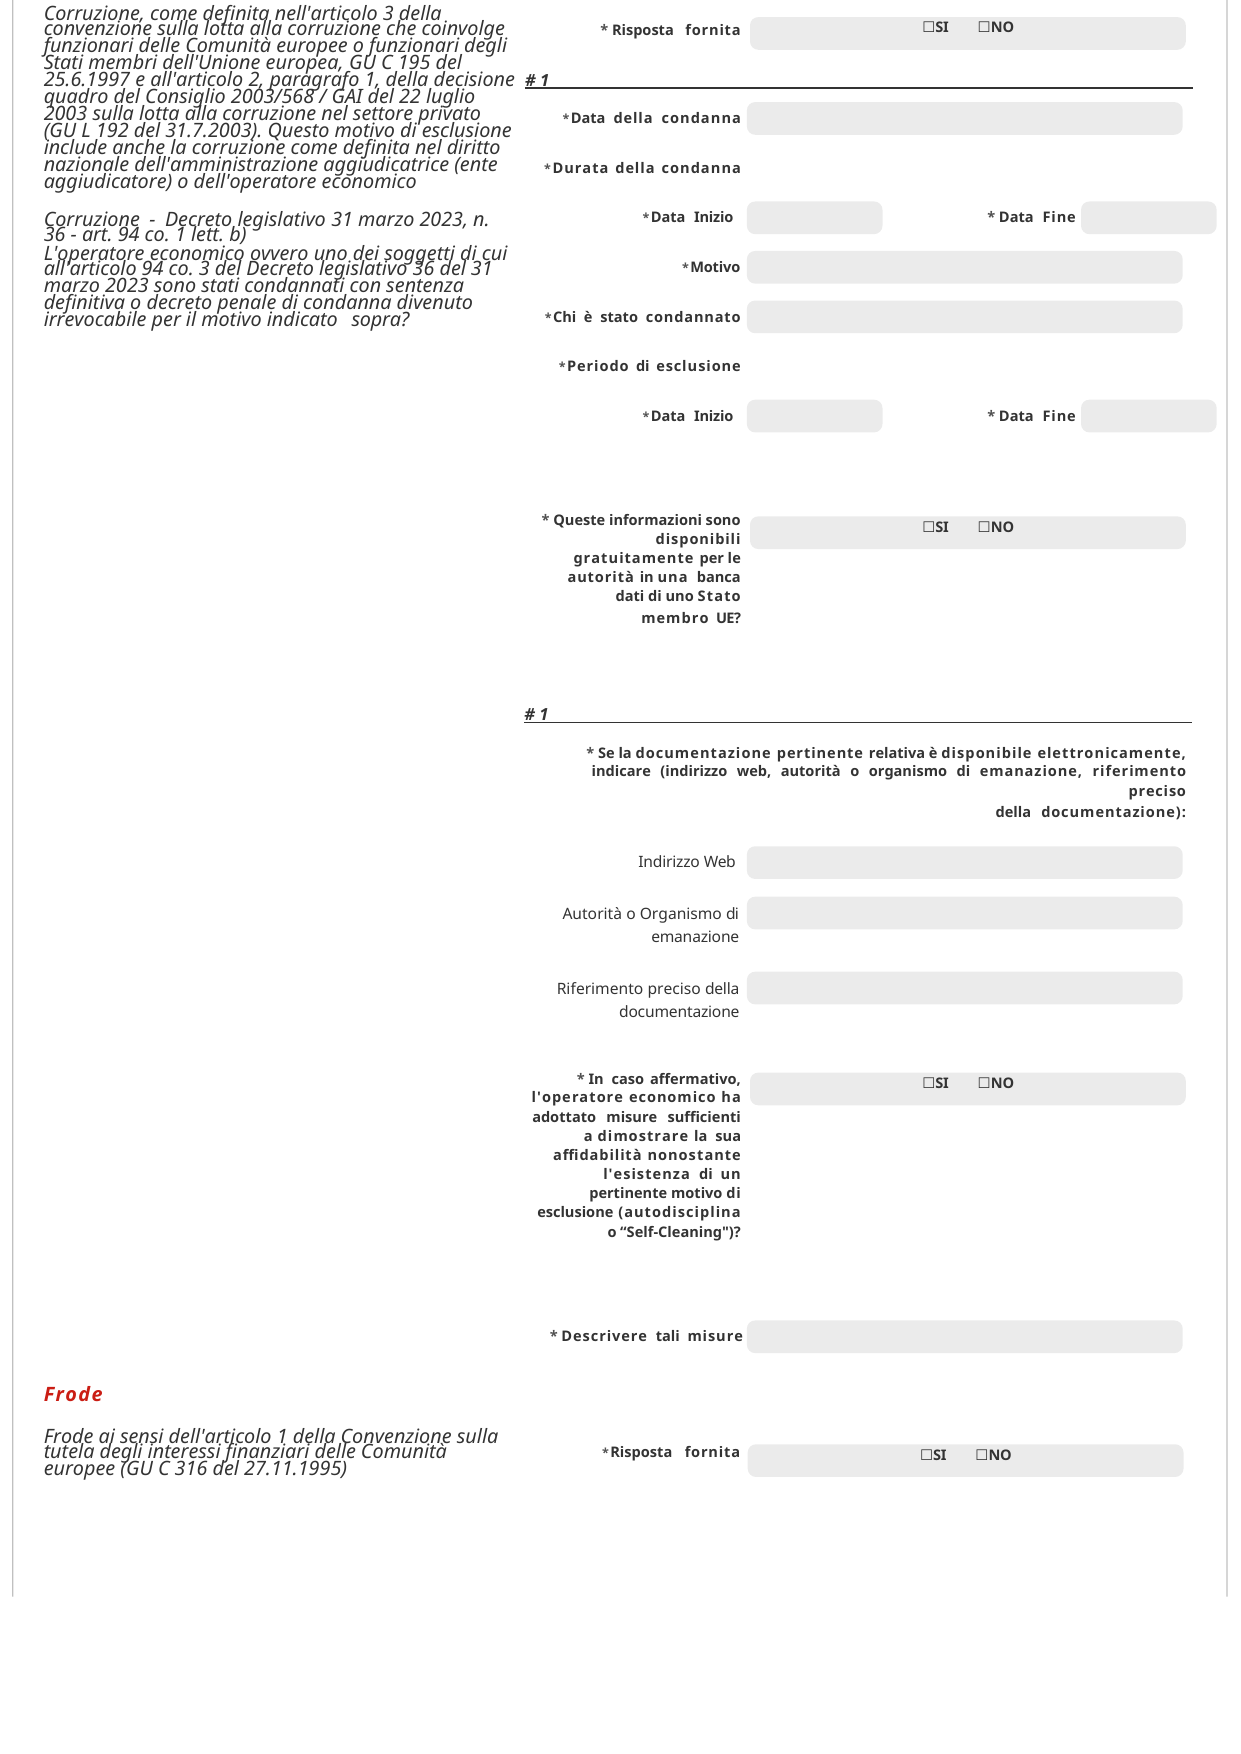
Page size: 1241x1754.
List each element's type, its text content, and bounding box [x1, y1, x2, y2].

list Chi è stato condannato [528, 306, 740, 326]
text membro UE? [14, 606, 741, 628]
text documentazione [14, 999, 739, 1022]
text * Descrivere tali misure [496, 1326, 747, 1346]
text Indirizzo Web [523, 851, 747, 872]
text * In caso affermativo, l'operatore economico ha adottato misure sufficienti a dimostrare la sua affidabilità nonostante l'esistenza di un pertinente motivo di esclusione (autodisciplina o “Self-Cleaning")? [525, 1069, 741, 1241]
list Data della condanna [528, 108, 741, 128]
text L'operatore economico ovvero uno dei soggetti di cui all'articolo 94 co. 3 del Decreto legislativo 36 del 31 marzo 2023 sono stati condannati con sentenza definitiva o decreto penale di condanna divenuto irrevocabile per il motivo indicato sopra? [43, 247, 521, 332]
text # 1 [526, 68, 1193, 87]
list Risposta fornita [602, 1442, 1223, 1462]
list Motivo [528, 257, 740, 277]
text # 1 [524, 703, 1223, 726]
list Periodo di esclusione [528, 356, 741, 376]
text Riferimento preciso della [14, 976, 739, 999]
text Autorità o Organismo di [14, 901, 739, 924]
text Frode ai sensi dell'articolo 1 della Convenzione sulla tutela degli interessi finanziari delle Comunità europee (GU C 316 del 27.11.1995) [43, 1430, 505, 1481]
text * Queste informazioni sono disponibili gratuitamente per le autorità in una banca dati di uno Stato [524, 510, 741, 606]
text * Risposta fornita [528, 20, 741, 39]
list Durata della condanna [528, 158, 741, 177]
list Data Inizio * Data Fine [528, 406, 1081, 425]
list Data Inizio * Data Fine [528, 207, 1081, 227]
text * Se la documentazione pertinente relativa è disponibile elettronicamente, indicare (indirizzo web, autorità o organismo di emanazione, riferimento preciso [524, 743, 1186, 800]
text emanazione [14, 924, 739, 947]
text Corruzione, come definita nell'articolo 3 della convenzione sulla lotta alla corruzione che coinvolge funzionari delle Comunità europee o funzionari degli Stati membri dell'Unione europea, GU C 195 del 25.6.1997 e all'articolo 2, paragrafo 1, della decisione quadro del Consiglio 2003/568 / GAI del 22 luglio 2003 sulla lotta alla corruzione nel settore privato (GU L 192 del 31.7.2003). Questo motivo di esclusione include anche la corruzione come definita nel diritto nazionale dell'amministrazione aggiudicatrice (ente aggiudicatore) o dell'operatore economico [43, 7, 519, 194]
text Corruzione - Decreto legislativo 31 marzo 2023, n. 36 - art. 94 co. 1 lett. b) [43, 213, 512, 247]
text della documentazione): [14, 800, 1186, 822]
subtitle Frode [43, 1380, 505, 1407]
